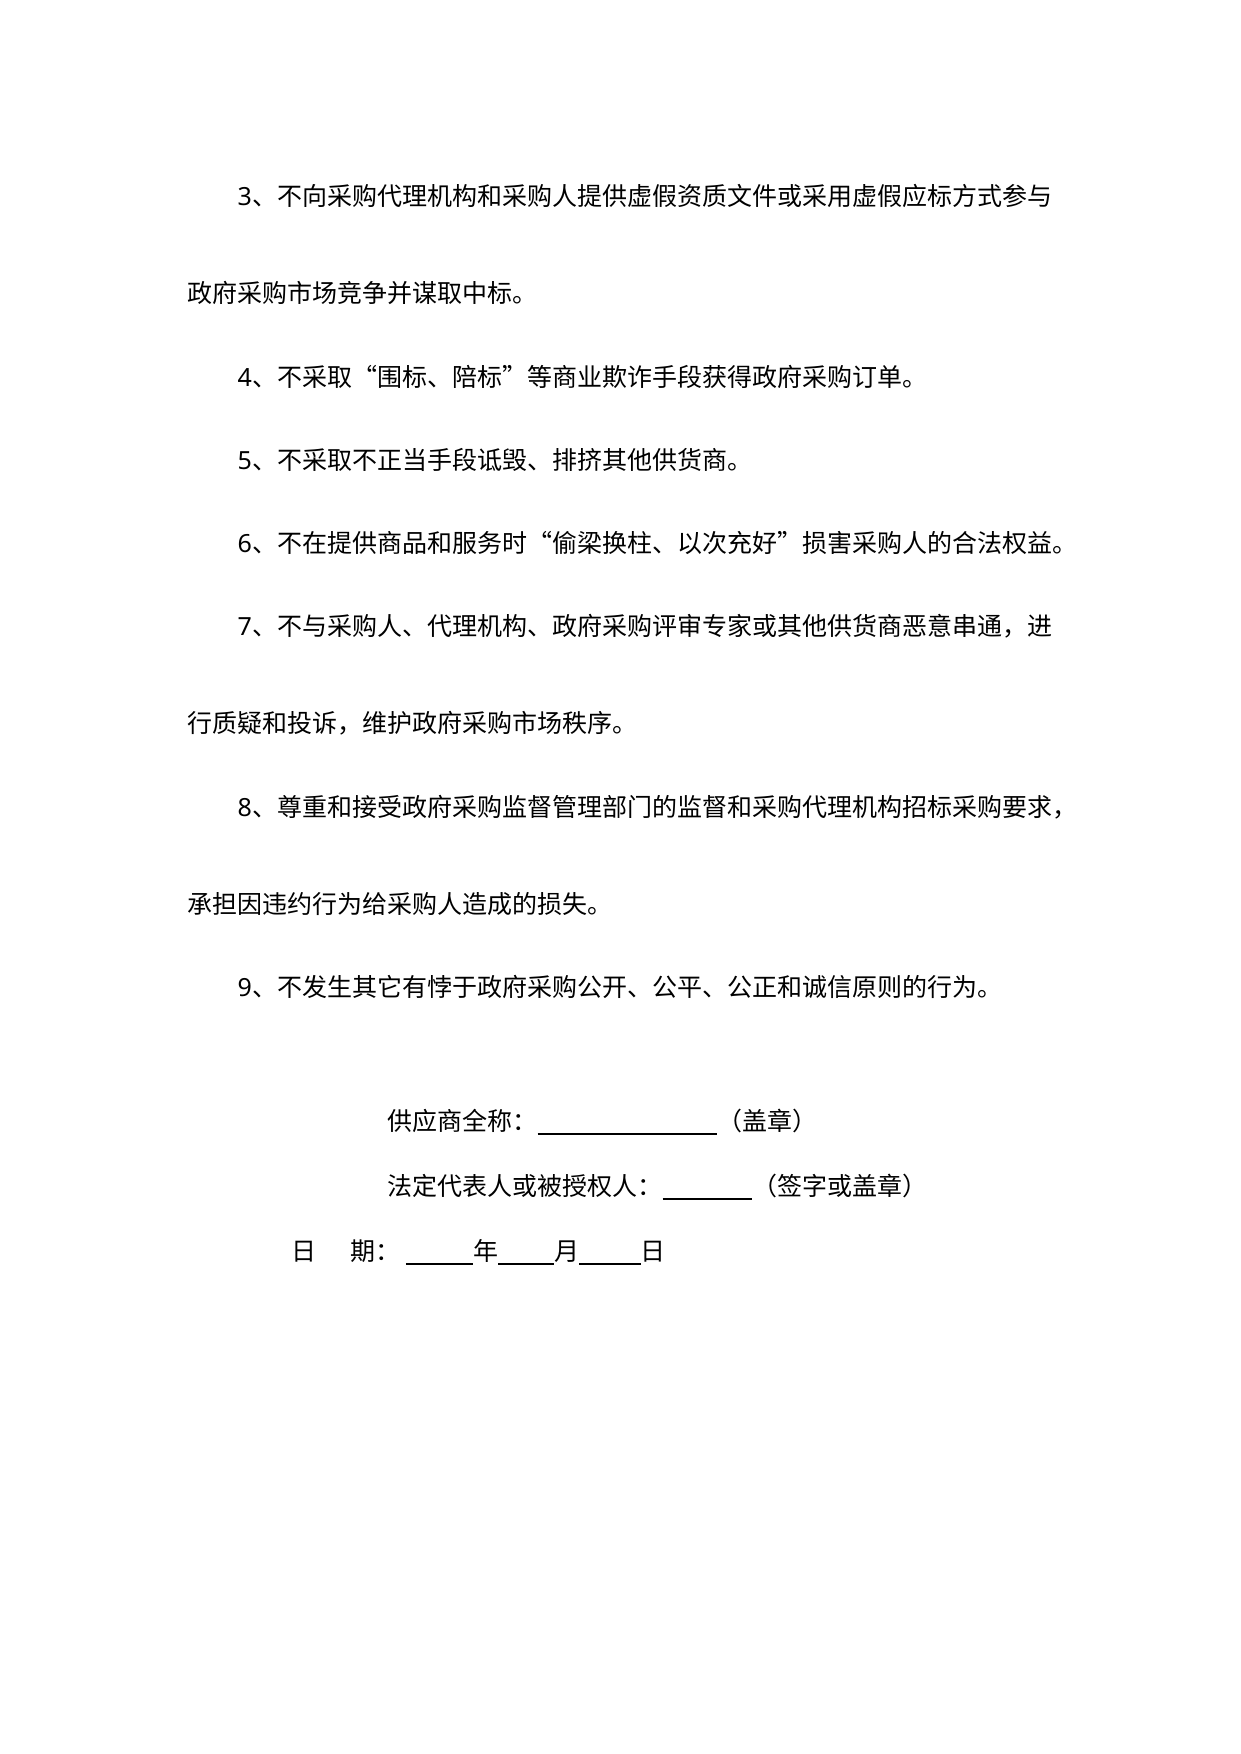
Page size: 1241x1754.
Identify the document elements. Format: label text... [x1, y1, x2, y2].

text 4、不采取“围标、陪标”等商业欺诈手段获得政府采购订单。 [187, 343, 1053, 408]
text 8、尊重和接受政府采购监督管理部门的监督和采购代理机构招标采购要求，承担因违约行为给采购人造成的损失。 [187, 773, 1053, 935]
text 5、不采取不正当手段诋毁、排挤其他供货商。 [187, 426, 1053, 491]
text 9、不发生其它有悖于政府采购公开、公平、公正和诚信原则的行为。 [187, 953, 1053, 1018]
text 供应商全称： （盖章） [187, 1087, 1069, 1152]
text 6、不在提供商品和服务时“偷梁换柱、以次充好”损害采购人的合法权益。 [187, 509, 1053, 574]
text 法定代表人或被授权人： （签字或盖章） [187, 1152, 1053, 1217]
text 7、不与采购人、代理机构、政府采购评审专家或其他供货商恶意串通，进行质疑和投诉，维护政府采购市场秩序。 [187, 592, 1053, 754]
text 日 期： 年 月 日 [187, 1217, 1053, 1282]
text 3、不向采购代理机构和采购人提供虚假资质文件或采用虚假应标方式参与政府采购市场竞争并谋取中标。 [187, 162, 1053, 324]
